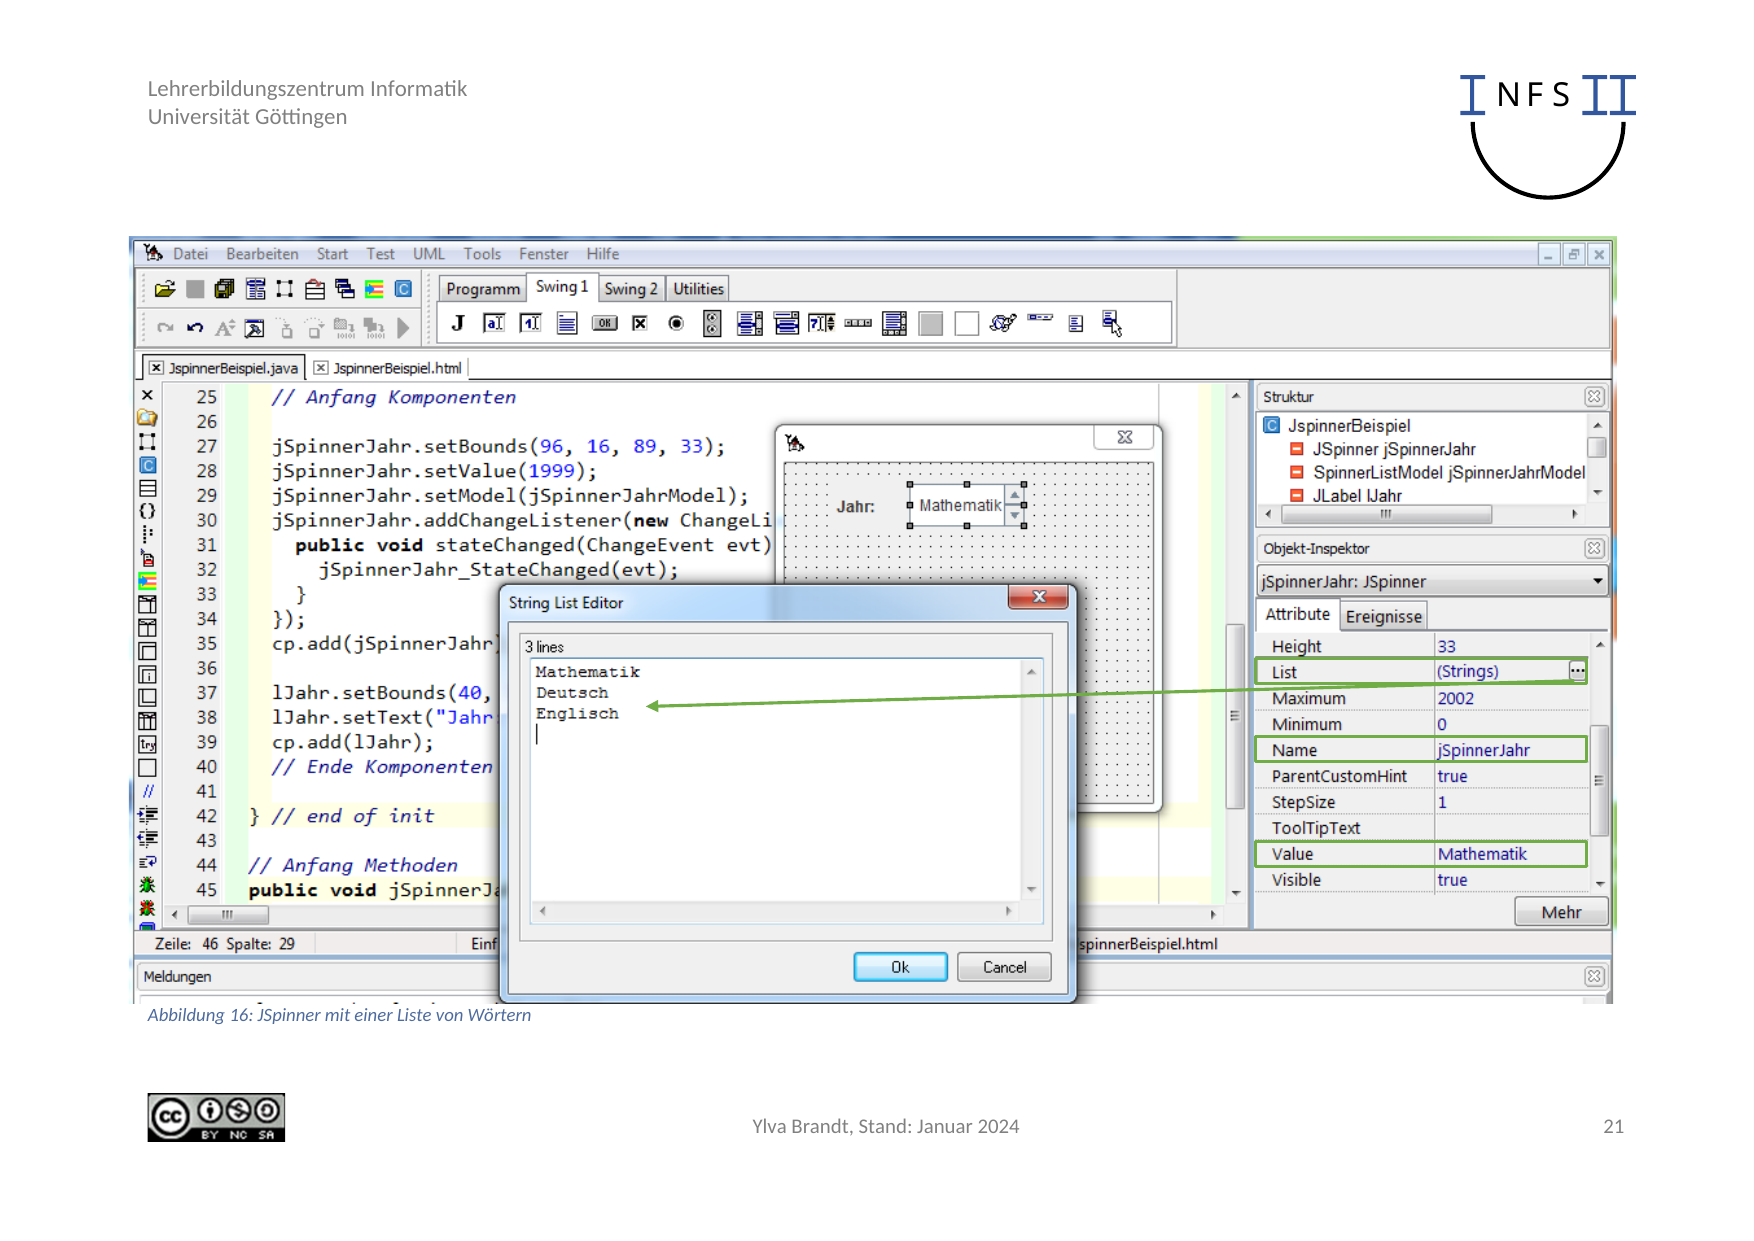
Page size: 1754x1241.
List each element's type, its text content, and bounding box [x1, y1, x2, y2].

picture [147, 1093, 286, 1142]
picture [128, 236, 1617, 1004]
